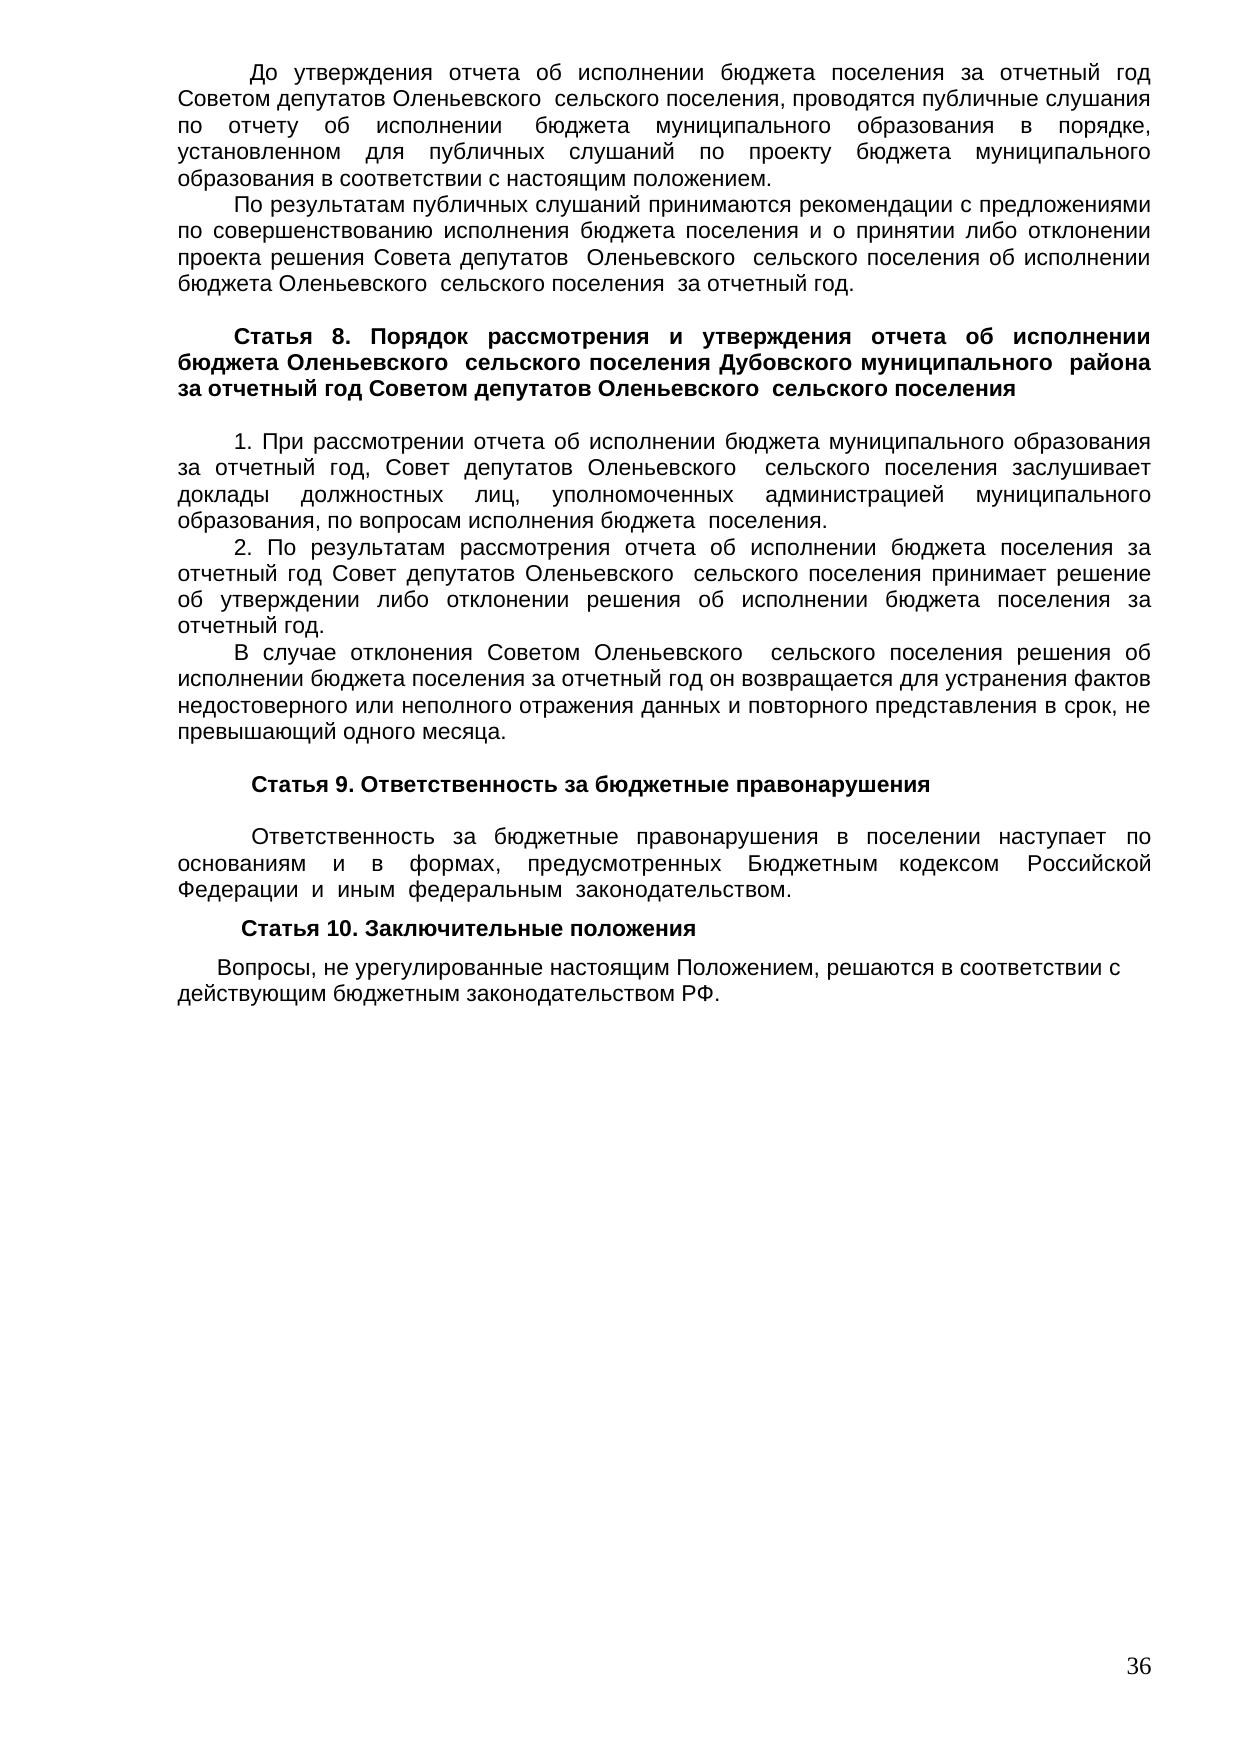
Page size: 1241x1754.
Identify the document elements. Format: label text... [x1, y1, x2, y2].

text Статья 10. Заключительные положения [177, 915, 1122, 941]
text В случае отклонения Советом Оленьевского сельского поселения решения об исполнении бюджета поселения за отчетный год он возвращается для устранения фактов недостоверного или неполного отражения данных и повторного представления в срок, не превышающий одного месяца. [177, 639, 1152, 744]
text По результатам публичных слушаний принимаются рекомендации с предложениями по совершенствованию исполнения бюджета поселения и о принятии либо отклонении проекта решения Совета депутатов Оленьевского сельского поселения об исполнении бюджета Оленьевского сельского поселения за отчетный год. [177, 191, 1152, 296]
text 2. По результатам рассмотрения отчета об исполнении бюджета поселения за отчетный год Совет депутатов Оленьевского сельского поселения принимает решение об утверждении либо отклонении решения об исполнении бюджета поселения за отчетный год. [177, 533, 1152, 639]
text Статья 8. Порядок рассмотрения и утверждения отчета об исполнении бюджета Оленьевского сельского поселения Дубовского муниципального района за отчетный год Советом депутатов Оленьевского сельского поселения [177, 323, 1152, 402]
text Статья 9. Ответственность за бюджетные правонарушения [177, 771, 1152, 797]
text Вопросы, не урегулированные настоящим Положением, решаются в соответствии с действующим бюджетным законодательством РФ. [177, 954, 1122, 1006]
text До утверждения отчета об исполнении бюджета поселения за отчетный год Советом депутатов Оленьевского сельского поселения, проводятся публичные слушания по отчету об исполнении бюджета муниципального образования в порядке, установленном для публичных слушаний по проекту бюджета муниципального образования в соответствии с настоящим положением. [177, 59, 1152, 191]
text Ответственность за бюджетные правонарушения в поселении наступает по основаниям и в формах, предусмотренных Бюджетным кодексом Российской Федерации и иным федеральным законодательством. [177, 823, 1152, 902]
text 1. При рассмотрении отчета об исполнении бюджета муниципального образования за отчетный год, Совет депутатов Оленьевского сельского поселения заслушивает доклады должностных лиц, уполномоченных администрацией муниципального образования, по вопросам исполнения бюджета поселения. [177, 428, 1152, 533]
